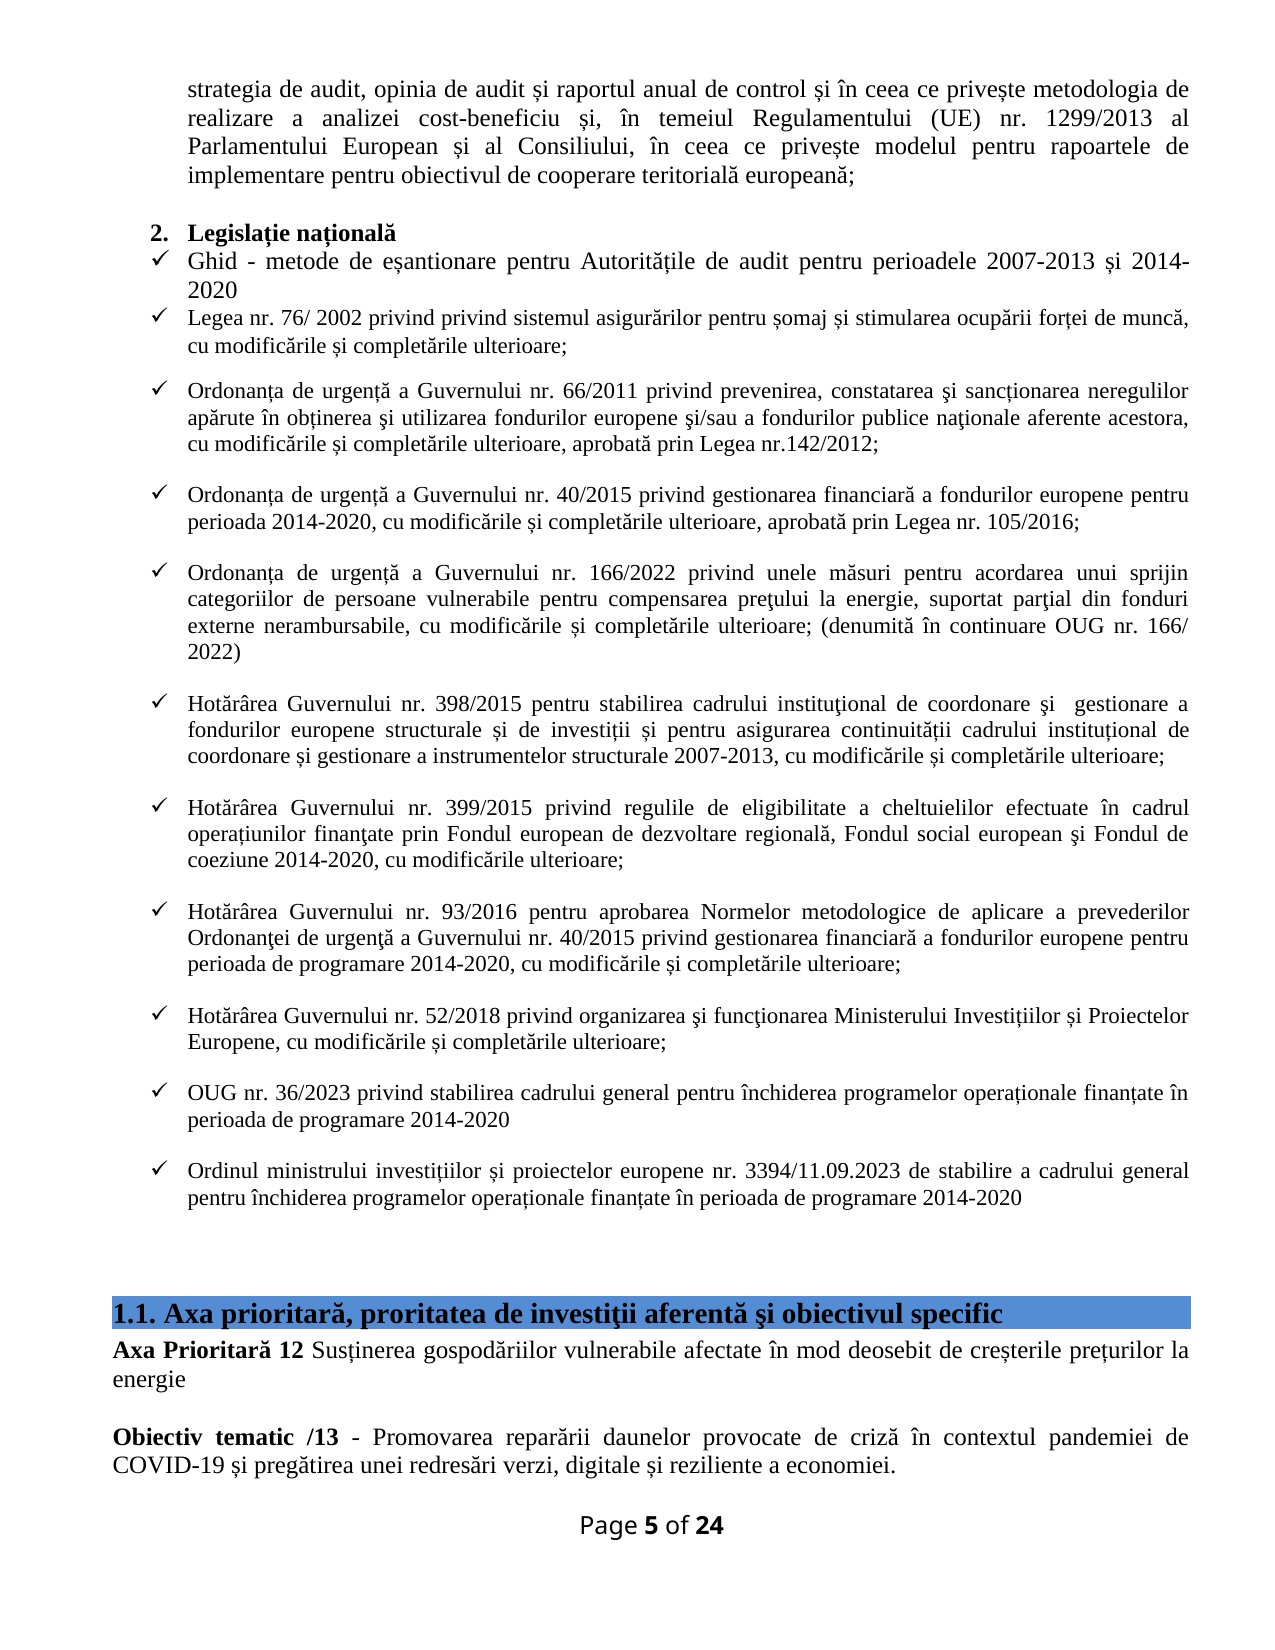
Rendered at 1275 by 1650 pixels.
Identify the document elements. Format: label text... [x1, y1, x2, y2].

text Obiectiv tematic /13 - Promovarea reparării daunelor provocate de criză în contextul pandemiei de COVID-19 și pregătirea unei redresări verzi, digitale și reziliente a economiei. [112, 1422, 1191, 1479]
list Legea nr. 76/ 2002 privind privind sistemul asigurărilor pentru șomaj și stimularea ocupării forței de muncă, cu modificările și completările ulterioare; [150, 304, 1191, 359]
text 1.1. Axa prioritară, proritatea de investiţii aferentă şi obiectivul specific [112, 1296, 1191, 1329]
list Ordonanța de urgență a Guvernului nr. 40/2015 privind gestionarea financiară a fondurilor europene pentru perioada 2014-2020, cu modificările și completările ulterioare, aprobată prin Legea nr. 105/2016; [150, 481, 1191, 534]
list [150, 74, 1191, 189]
list Hotărârea Guvernului nr. 398/2015 pentru stabilirea cadrului instituţional de coordonare şi gestionare a fondurilor europene structurale și de investiții și pentru asigurarea continuității cadrului instituțional de coordonare și gestionare a instrumentelor structurale 2007-2013, cu modificările și completările ulterioare; [150, 689, 1191, 769]
list Hotărârea Guvernului nr. 399/2015 privind regulile de eligibilitate a cheltuielilor efectuate în cadrul operațiunilor finanţate prin Fondul european de dezvoltare regională, Fondul social european şi Fondul de coeziune 2014-2020, cu modificările ulterioare; [150, 794, 1191, 873]
list Ghid - metode de eșantionare pentru Autoritățile de audit pentru perioadele 2007-2013 și 2014-2020 [150, 246, 1191, 304]
list Legislație națională [150, 218, 1191, 246]
list Ordinul ministrului investițiilor și proiectelor europene nr. 3394/11.09.2023 de stabilire a cadrului general pentru închiderea programelor operaționale finanțate în perioada de programare 2014-2020 [150, 1157, 1191, 1210]
list Hotărârea Guvernului nr. 52/2018 privind organizarea şi funcţionarea Ministerului Investițiilor și Proiectelor Europene, cu modificările și completările ulterioare; [150, 1002, 1191, 1054]
text Axa Prioritară 12 Susținerea gospodăriilor vulnerabile afectate în mod deosebit de creșterile prețurilor la energie [112, 1336, 1191, 1393]
list Ordonanța de urgență a Guvernului nr. 66/2011 privind prevenirea, constatarea şi sancționarea neregulilor apărute în obținerea şi utilizarea fondurilor europene şi/sau a fondurilor publice naţionale aferente acestora, cu modificările și completările ulterioare, aprobată prin Legea nr.142/2012; [150, 377, 1191, 456]
list Hotărârea Guvernului nr. 93/2016 pentru aprobarea Normelor metodologice de aplicare a prevederilor Ordonanţei de urgenţă a Guvernului nr. 40/2015 privind gestionarea financiară a fondurilor europene pentru perioada de programare 2014-2020, cu modificările și completările ulterioare; [150, 898, 1191, 977]
list Ordonanța de urgență a Guvernului nr. 166/2022 privind unele măsuri pentru acordarea unui sprijin categoriilor de persoane vulnerabile pentru compensarea preţului la energie, suportat parţial din fonduri externe nerambursabile, cu modificările și completările ulterioare; (denumită în continuare OUG nr. 166/ 2022) [150, 559, 1191, 664]
list OUG nr. 36/2023 privind stabilirea cadrului general pentru închiderea programelor operaționale finanțate în perioada de programare 2014-2020 [150, 1079, 1191, 1132]
